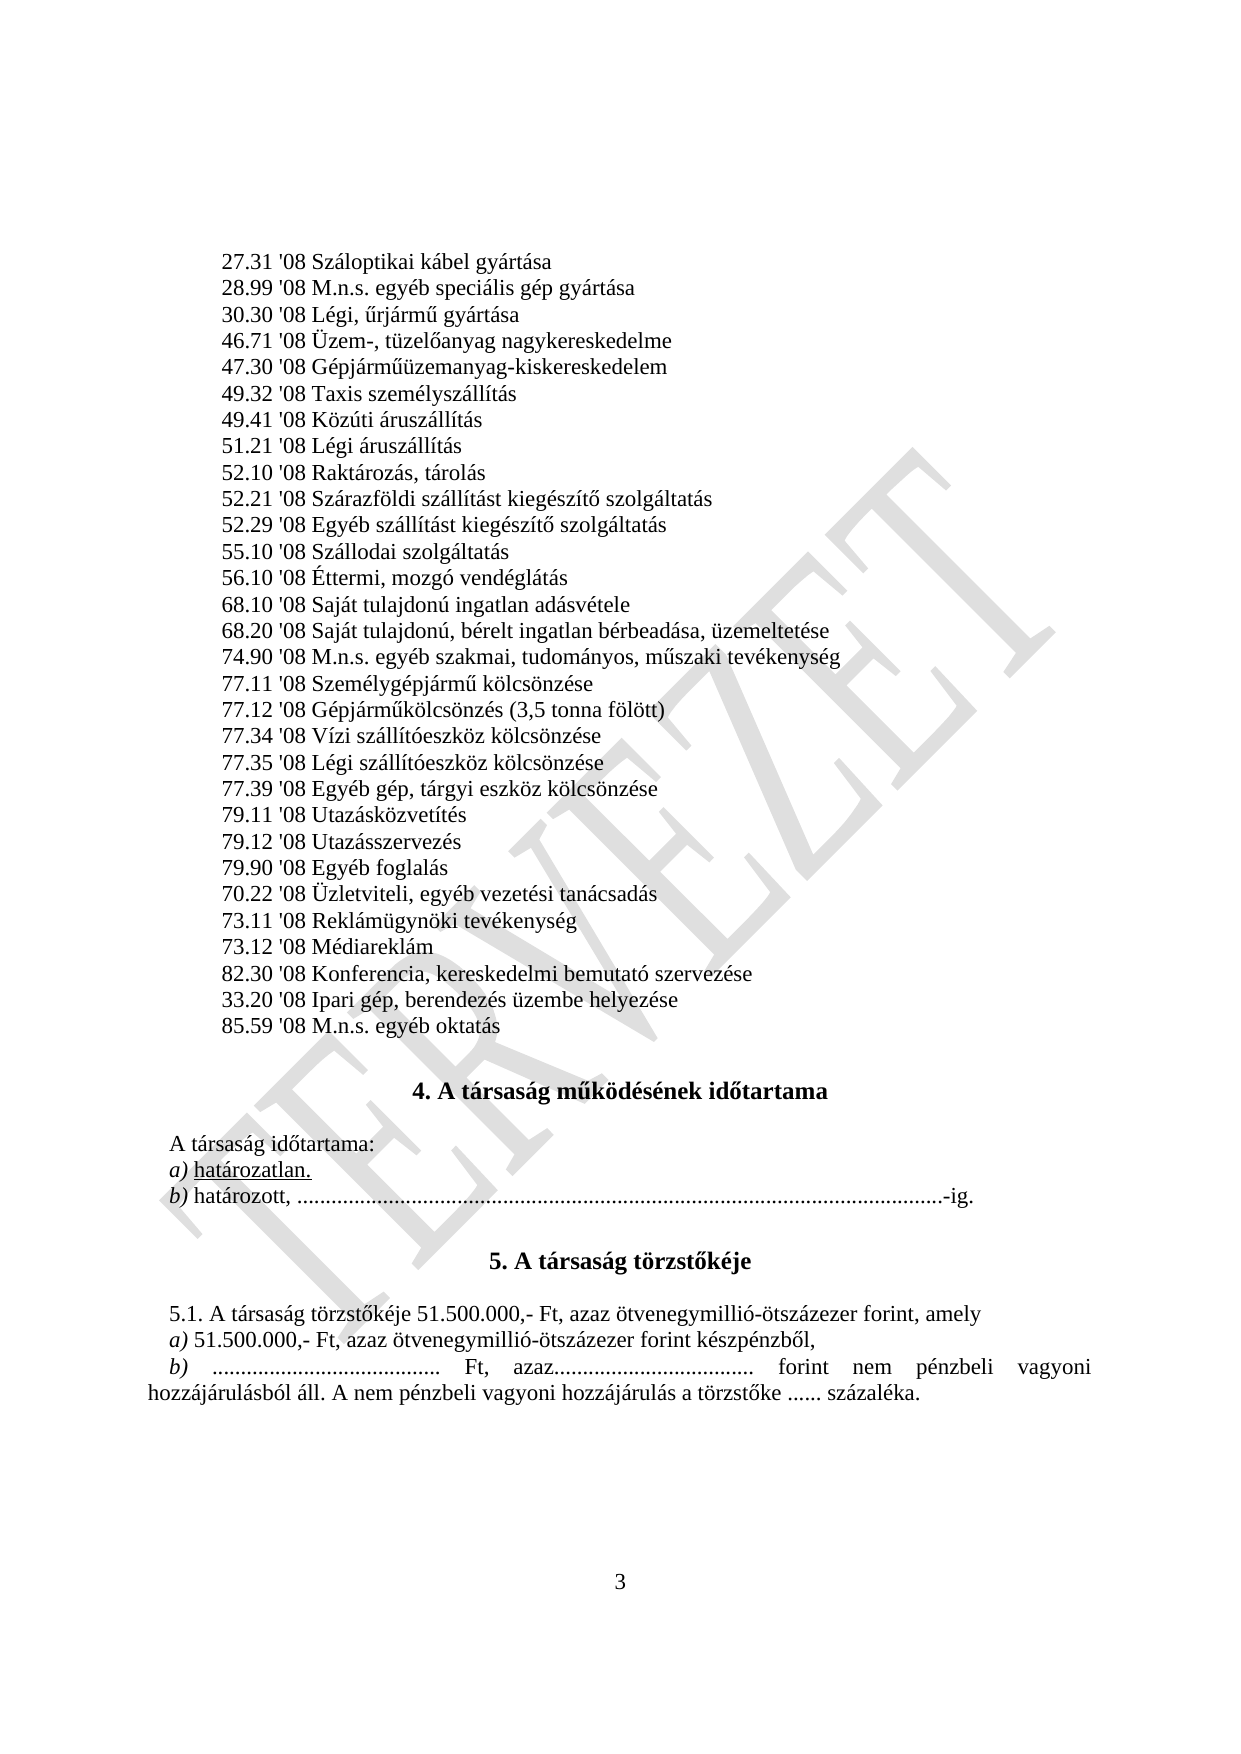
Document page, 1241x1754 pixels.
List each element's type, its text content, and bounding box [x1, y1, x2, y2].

text 77.12 '08 Gépjárműkölcsönzés (3,5 tonna fölött) [148, 696, 1093, 722]
text 68.10 '08 Saját tulajdonú ingatlan adásvétele [148, 591, 1093, 617]
text 46.71 '08 Üzem-, tüzelőanyag nagykereskedelme [148, 327, 1093, 353]
text 73.11 '08 Reklámügynöki tevékenység [312, 907, 1093, 933]
text a) határozatlan. [148, 1156, 1093, 1183]
text 73.11 '08 Reklámügynöki tevékenység [148, 907, 306, 933]
text 5. A társaság törzstőkéje [148, 1246, 1093, 1275]
text b) ........................................ Ft, azaz................................... forint nem pénzbeli vagyoni hozzájárulásból áll. A nem pénzbeli vagyoni hozzájárulás a törzstőke ...... százaléka. [148, 1353, 1093, 1406]
text 56.10 '08 Éttermi, mozgó vendéglátás [148, 564, 1093, 591]
text 33.20 '08 Ipari gép, berendezés üzembe helyezése [148, 986, 1093, 1012]
text a) 51.500.000,- Ft, azaz ötvenegymillió-ötszázezer forint készpénzből, [148, 1327, 1093, 1353]
text 55.10 '08 Szállodai szolgáltatás [148, 538, 1093, 564]
text 49.32 '08 Taxis személyszállítás [148, 380, 1093, 406]
text 77.11 '08 Személygépjármű kölcsönzése [148, 670, 1093, 696]
text 49.41 '08 Közúti áruszállítás [148, 406, 1093, 432]
text 79.11 '08 Utazásközvetítés [148, 801, 1093, 828]
text 79.90 '08 Egyéb foglalás [148, 854, 1093, 881]
text 28.99 '08 M.n.s. egyéb speciális gép gyártása [148, 274, 1093, 301]
text 74.90 '08 M.n.s. egyéb szakmai, tudományos, műszaki tevékenység [148, 643, 1093, 670]
text 77.35 '08 Légi szállítóeszköz kölcsönzése [148, 749, 1093, 775]
text 5.1. A társaság törzstőkéje 51.500.000,- Ft, azaz ötvenegymillió-ötszázezer forint, amely [148, 1300, 1093, 1327]
text 30.30 '08 Légi, űrjármű gyártása [148, 301, 1093, 327]
text 52.10 '08 Raktározás, tárolás [148, 459, 1093, 485]
text 77.34 '08 Vízi szállítóeszköz kölcsönzése [148, 722, 1093, 749]
text 27.31 '08 Száloptikai kábel gyártása [148, 248, 1093, 274]
text 51.21 '08 Légi áruszállítás [148, 432, 1093, 459]
text b) határozott, .................................................................................................................-ig. [148, 1183, 1093, 1209]
text 79.12 '08 Utazásszervezés [148, 828, 1093, 854]
text 77.39 '08 Egyéb gép, tárgyi eszköz kölcsönzése [148, 775, 1093, 801]
text 52.29 '08 Egyéb szállítást kiegészítő szolgáltatás [148, 512, 1093, 538]
text 82.30 '08 Konferencia, kereskedelmi bemutató szervezése [148, 959, 1093, 986]
text 70.22 '08 Üzletviteli, egyéb vezetési tanácsadás [148, 881, 306, 907]
text 85.59 '08 M.n.s. egyéb oktatás [148, 1012, 306, 1039]
text A társaság időtartama: [148, 1130, 1093, 1156]
text 85.59 '08 M.n.s. egyéb oktatás [312, 1012, 1093, 1039]
text 4. A társaság működésének időtartama [148, 1076, 1093, 1105]
text 52.21 '08 Szárazföldi szállítást kiegészítő szolgáltatás [148, 485, 1093, 512]
text 70.22 '08 Üzletviteli, egyéb vezetési tanácsadás [312, 881, 1093, 907]
text 68.20 '08 Saját tulajdonú, bérelt ingatlan bérbeadása, üzemeltetése [148, 617, 1093, 643]
text 47.30 '08 Gépjárműüzemanyag-kiskereskedelem [148, 353, 1093, 380]
text 73.12 '08 Médiareklám [148, 933, 1093, 959]
